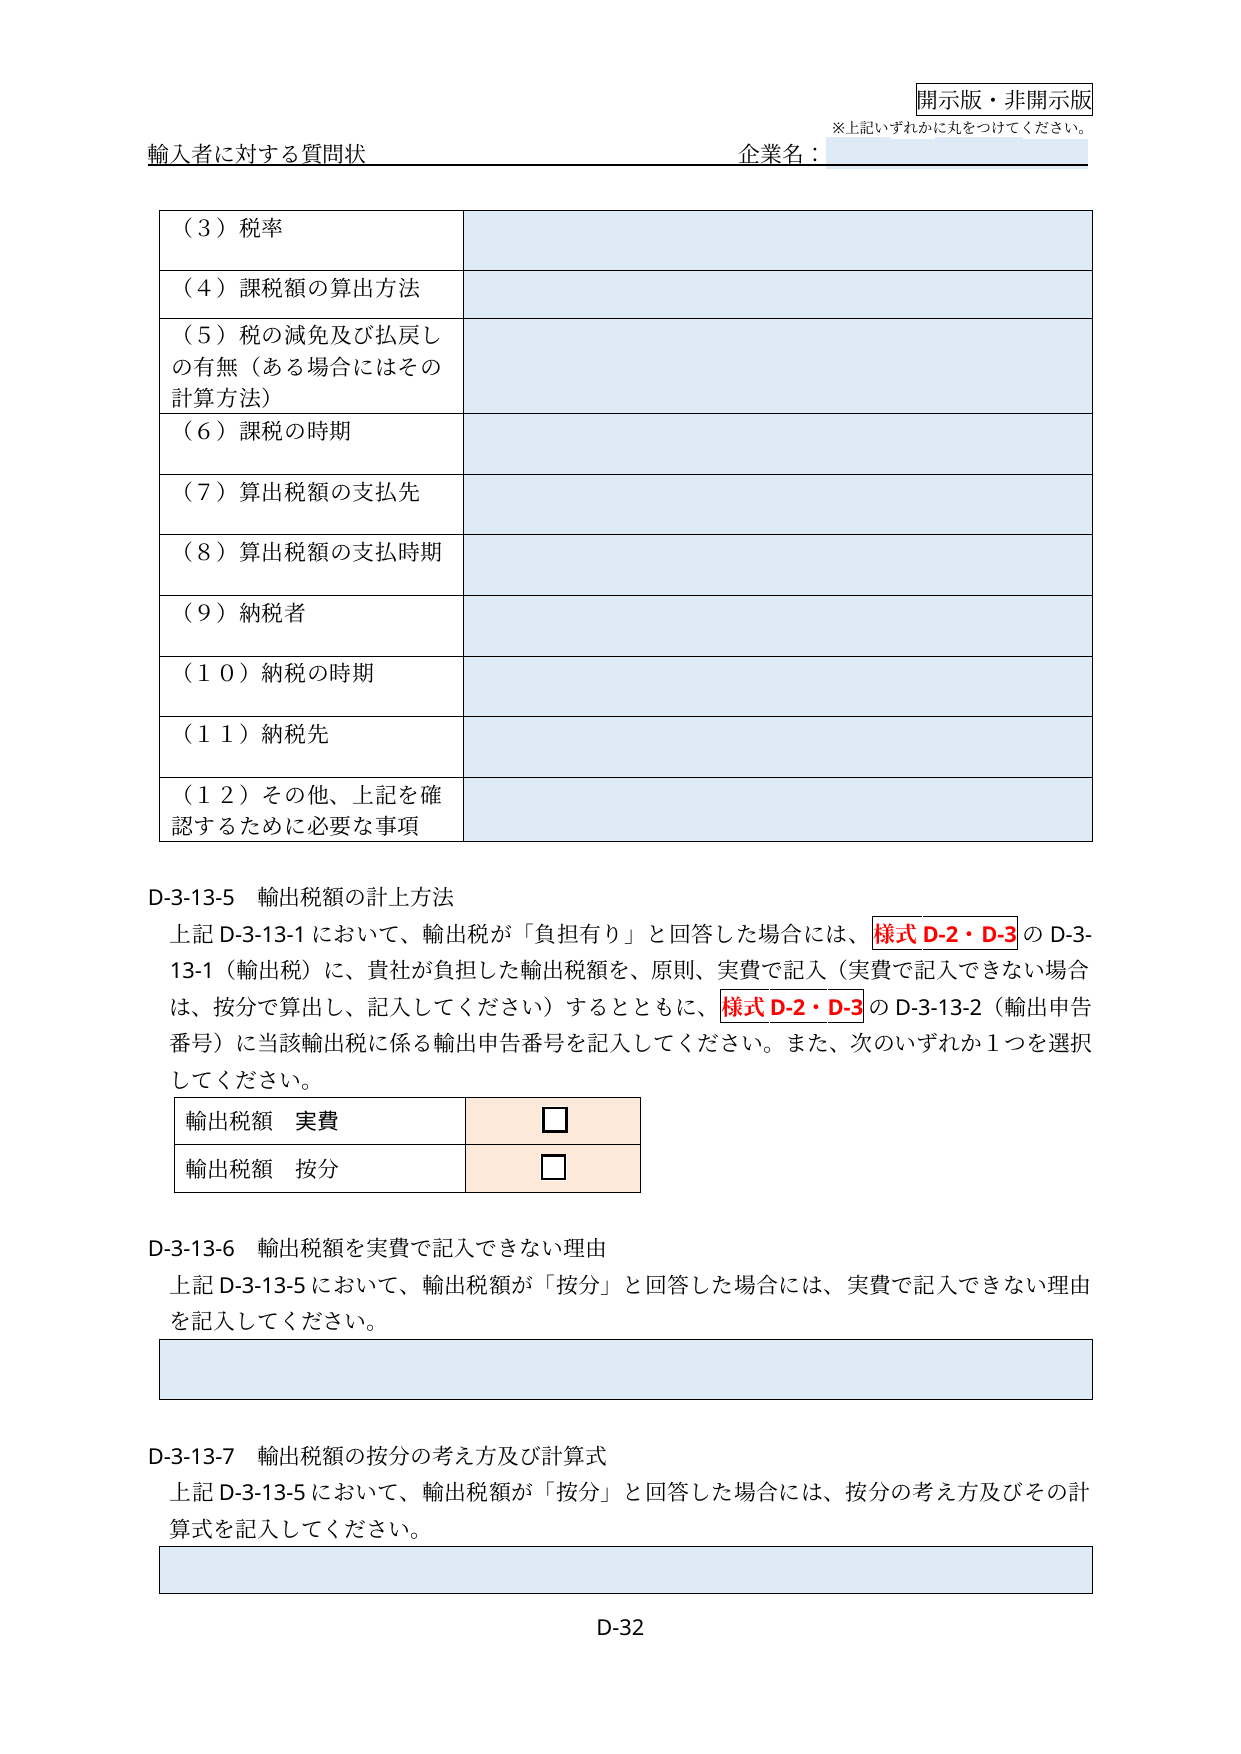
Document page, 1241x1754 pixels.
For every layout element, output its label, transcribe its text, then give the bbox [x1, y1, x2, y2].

table_cell （１１）納税先 [160, 717, 463, 777]
subtitle 輸出税額を実費で記入できない理由 [148, 1229, 1092, 1266]
table_cell （１０）納税の時期 [160, 657, 463, 716]
table_header [466, 1098, 640, 1144]
table_cell （３）税率 [160, 211, 463, 270]
table_cell （９）納税者 [160, 596, 463, 656]
table_cell [464, 596, 1092, 656]
table_cell [464, 271, 1092, 318]
table_cell （８）算出税額の支払時期 [160, 535, 463, 595]
table_cell （１２）その他、上記を確認するために必要な事項 [160, 778, 463, 841]
table_header 輸出税額 実費 [175, 1098, 465, 1144]
table_cell [464, 211, 1092, 270]
table_cell [464, 414, 1092, 474]
table_cell （５）税の減免及び払戻しの有無（ある場合にはその計算方法） [160, 319, 463, 413]
text 上記D-3-13-1において、輸出税が「負担有り」と回答した場合には、様式D-2・D-3のD-3-13-1（輸出税）に、貴社が負担した輸出税額を、原則、実費で記入（実費で記入できない場合は、按分で算出し、記入してください）するとともに、様式D-2・D-3のD-3-13-2（輸出申告番号）に当該輸出税に係る輸出申告番号を記入してください。また、次のいずれか１つを選択してください。 [169, 915, 1092, 1097]
table_cell 輸出税額 按分 [175, 1145, 465, 1192]
table_cell （４）課税額の算出方法 [160, 271, 463, 318]
subtitle 輸出税額の按分の考え方及び計算式 [148, 1437, 1092, 1473]
table_header [160, 1340, 1092, 1399]
subtitle 輸出税額の計上方法 [148, 878, 1092, 915]
table_cell [466, 1145, 640, 1192]
table_cell [464, 717, 1092, 777]
text 上記D-3-13-5において、輸出税額が「按分」と回答した場合には、按分の考え方及びその計算式を記入してください。 [169, 1473, 1092, 1546]
table_cell [464, 535, 1092, 595]
table_cell [464, 475, 1092, 534]
table_cell （７）算出税額の支払先 [160, 475, 463, 534]
table_cell （６）課税の時期 [160, 414, 463, 474]
table_cell [464, 778, 1092, 841]
table_header [160, 1547, 1092, 1593]
table_cell [464, 657, 1092, 716]
text 上記D-3-13-5において、輸出税額が「按分」と回答した場合には、実費で記入できない理由を記入してください。 [169, 1266, 1092, 1338]
table_cell [464, 319, 1092, 413]
